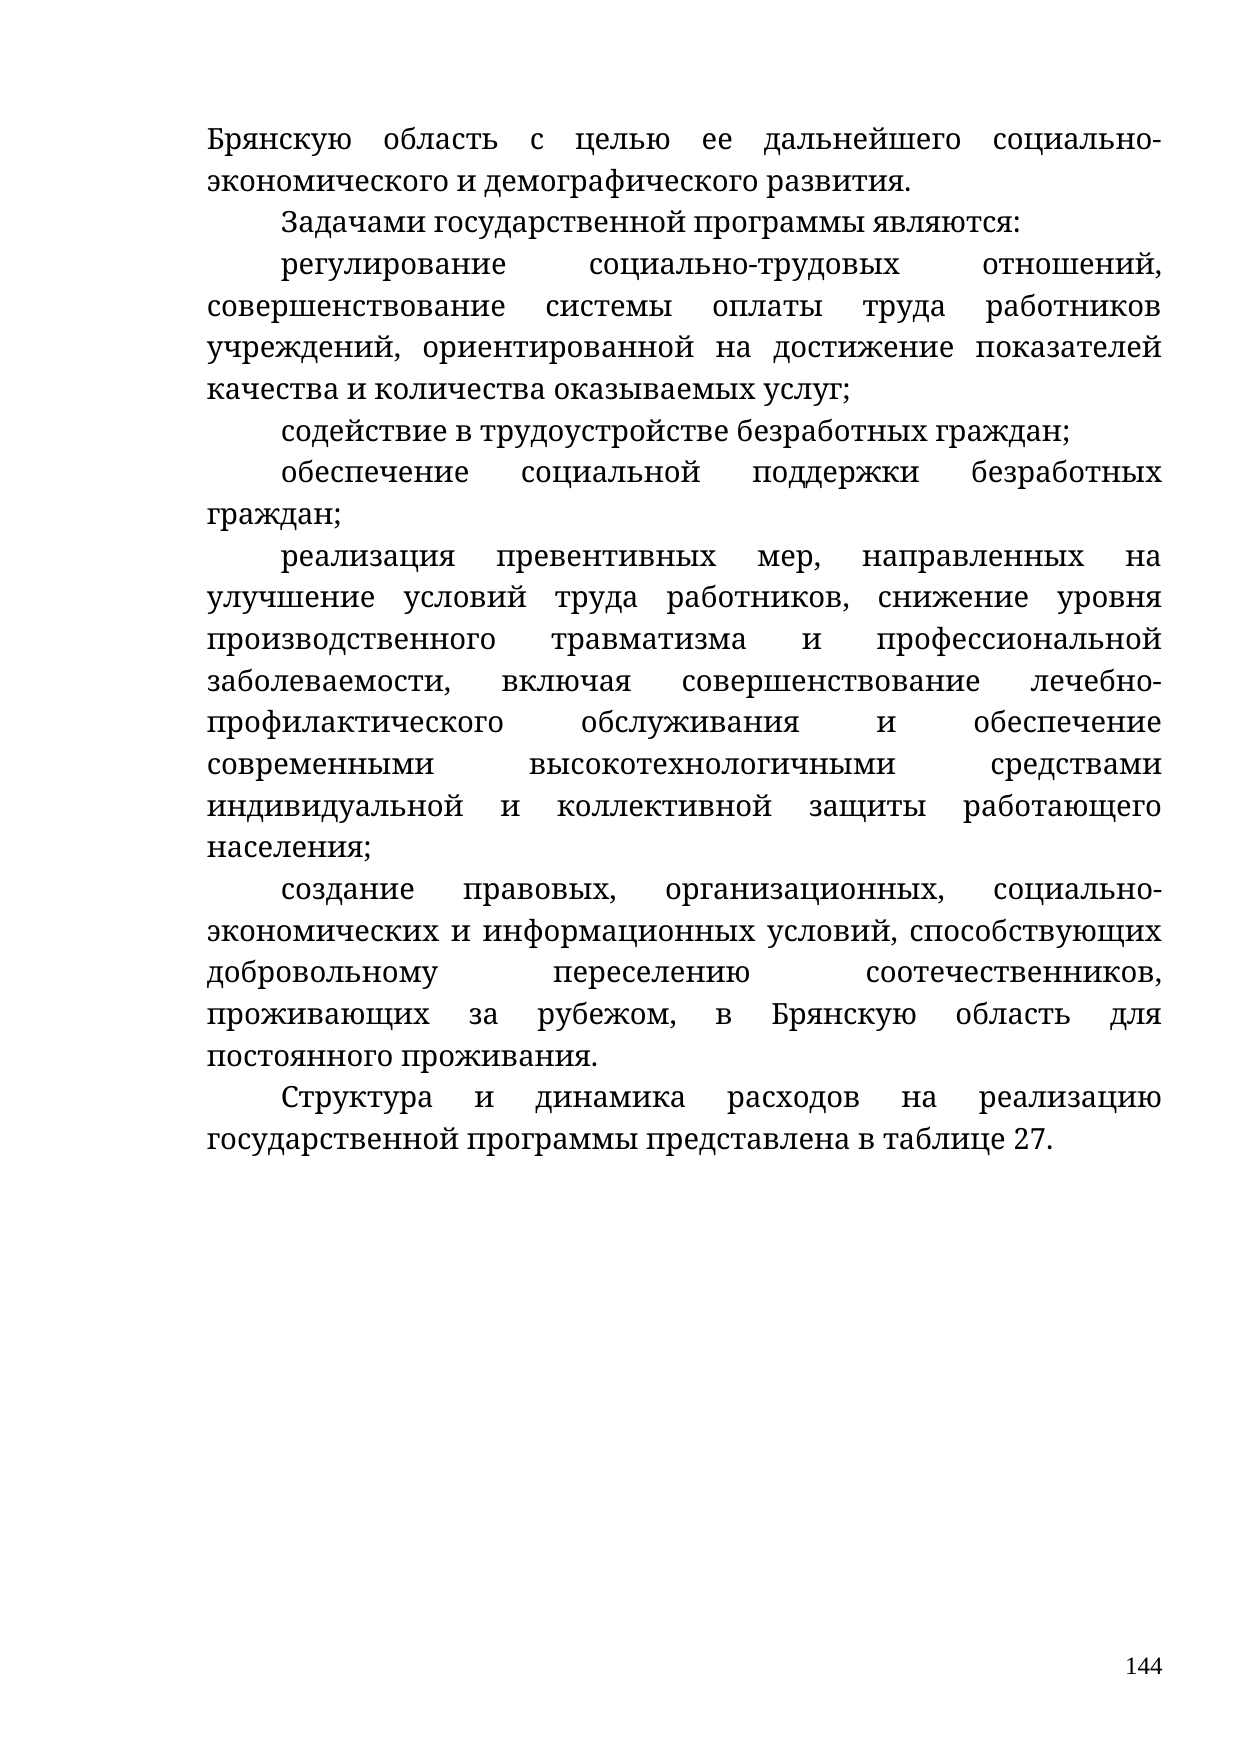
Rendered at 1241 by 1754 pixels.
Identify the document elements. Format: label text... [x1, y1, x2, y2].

text создание правовых, организационных, социально-экономических и информационных условий, способствующих добровольному переселению соотечественников, проживающих за рубежом, в Брянскую область для постоянного проживания. [207, 868, 1162, 1074]
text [207, 118, 1162, 199]
text обеспечение социальной поддержки безработных граждан; [207, 451, 1162, 533]
text Структура и динамика расходов на реализацию государственной программы представлена в таблице 27. [207, 1076, 1162, 1158]
text Задачами государственной программы являются: [207, 201, 1162, 241]
text содействие в трудоустройстве безработных граждан; [207, 410, 1162, 449]
text реализация превентивных мер, направленных на улучшение условий труда работников, снижение уровня производственного травматизма и профессиональной заболеваемости, включая совершенствование лечебно-профилактического обслуживания и обеспечение современными высокотехнологичными средствами индивидуальной и коллективной защиты работающего населения; [207, 535, 1162, 866]
text регулирование социально-трудовых отношений, совершенствование системы оплаты труда работников учреждений, ориентированной на достижение показателей качества и количества оказываемых услуг; [207, 243, 1162, 408]
